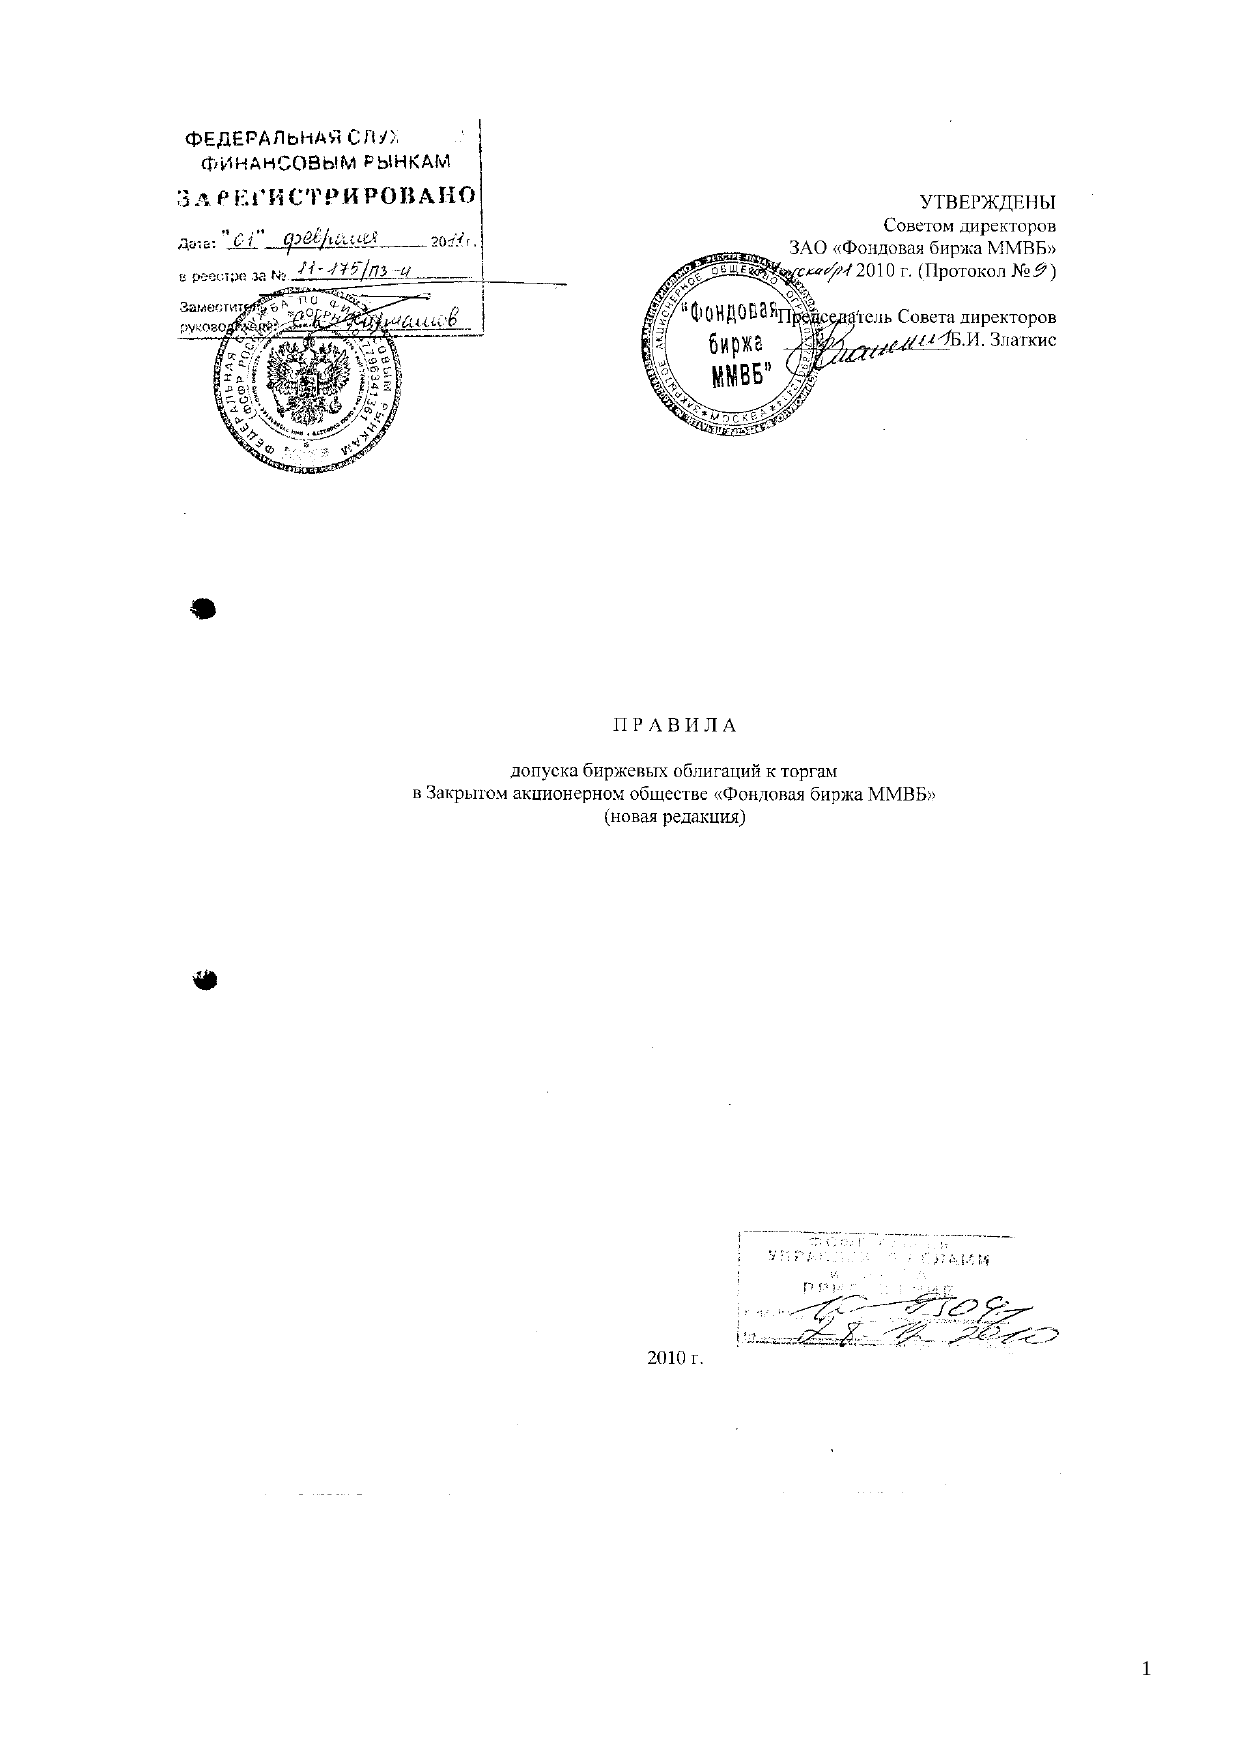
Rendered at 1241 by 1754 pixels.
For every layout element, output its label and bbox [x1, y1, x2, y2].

picture [177, 118, 1152, 1495]
